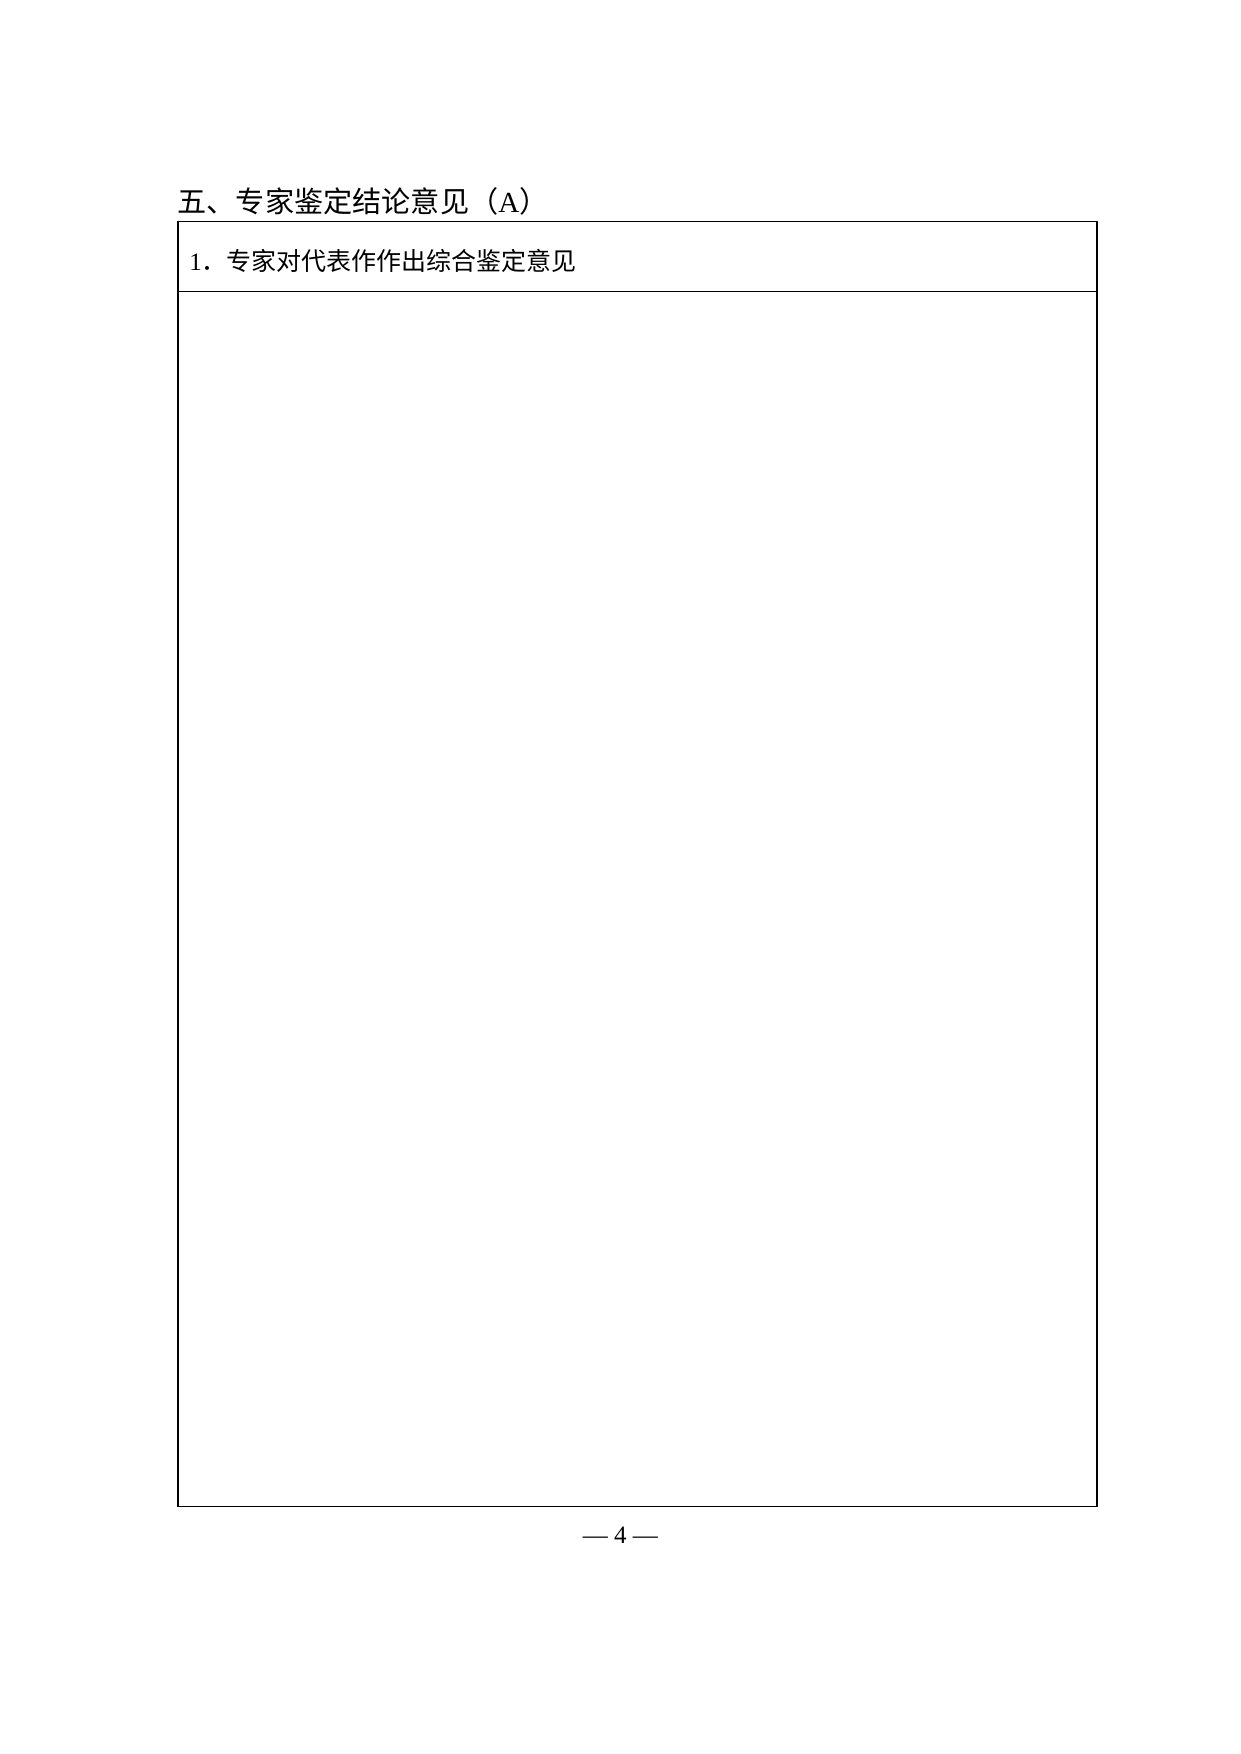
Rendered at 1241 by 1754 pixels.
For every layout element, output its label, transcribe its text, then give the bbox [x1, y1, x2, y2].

text — 4 — [177, 1507, 1063, 1549]
table_header 1．专家对代表作作出综合鉴定意见 [179, 222, 1096, 291]
table_cell [179, 292, 1096, 1506]
text 五、专家鉴定结论意见（A） [177, 178, 1063, 221]
